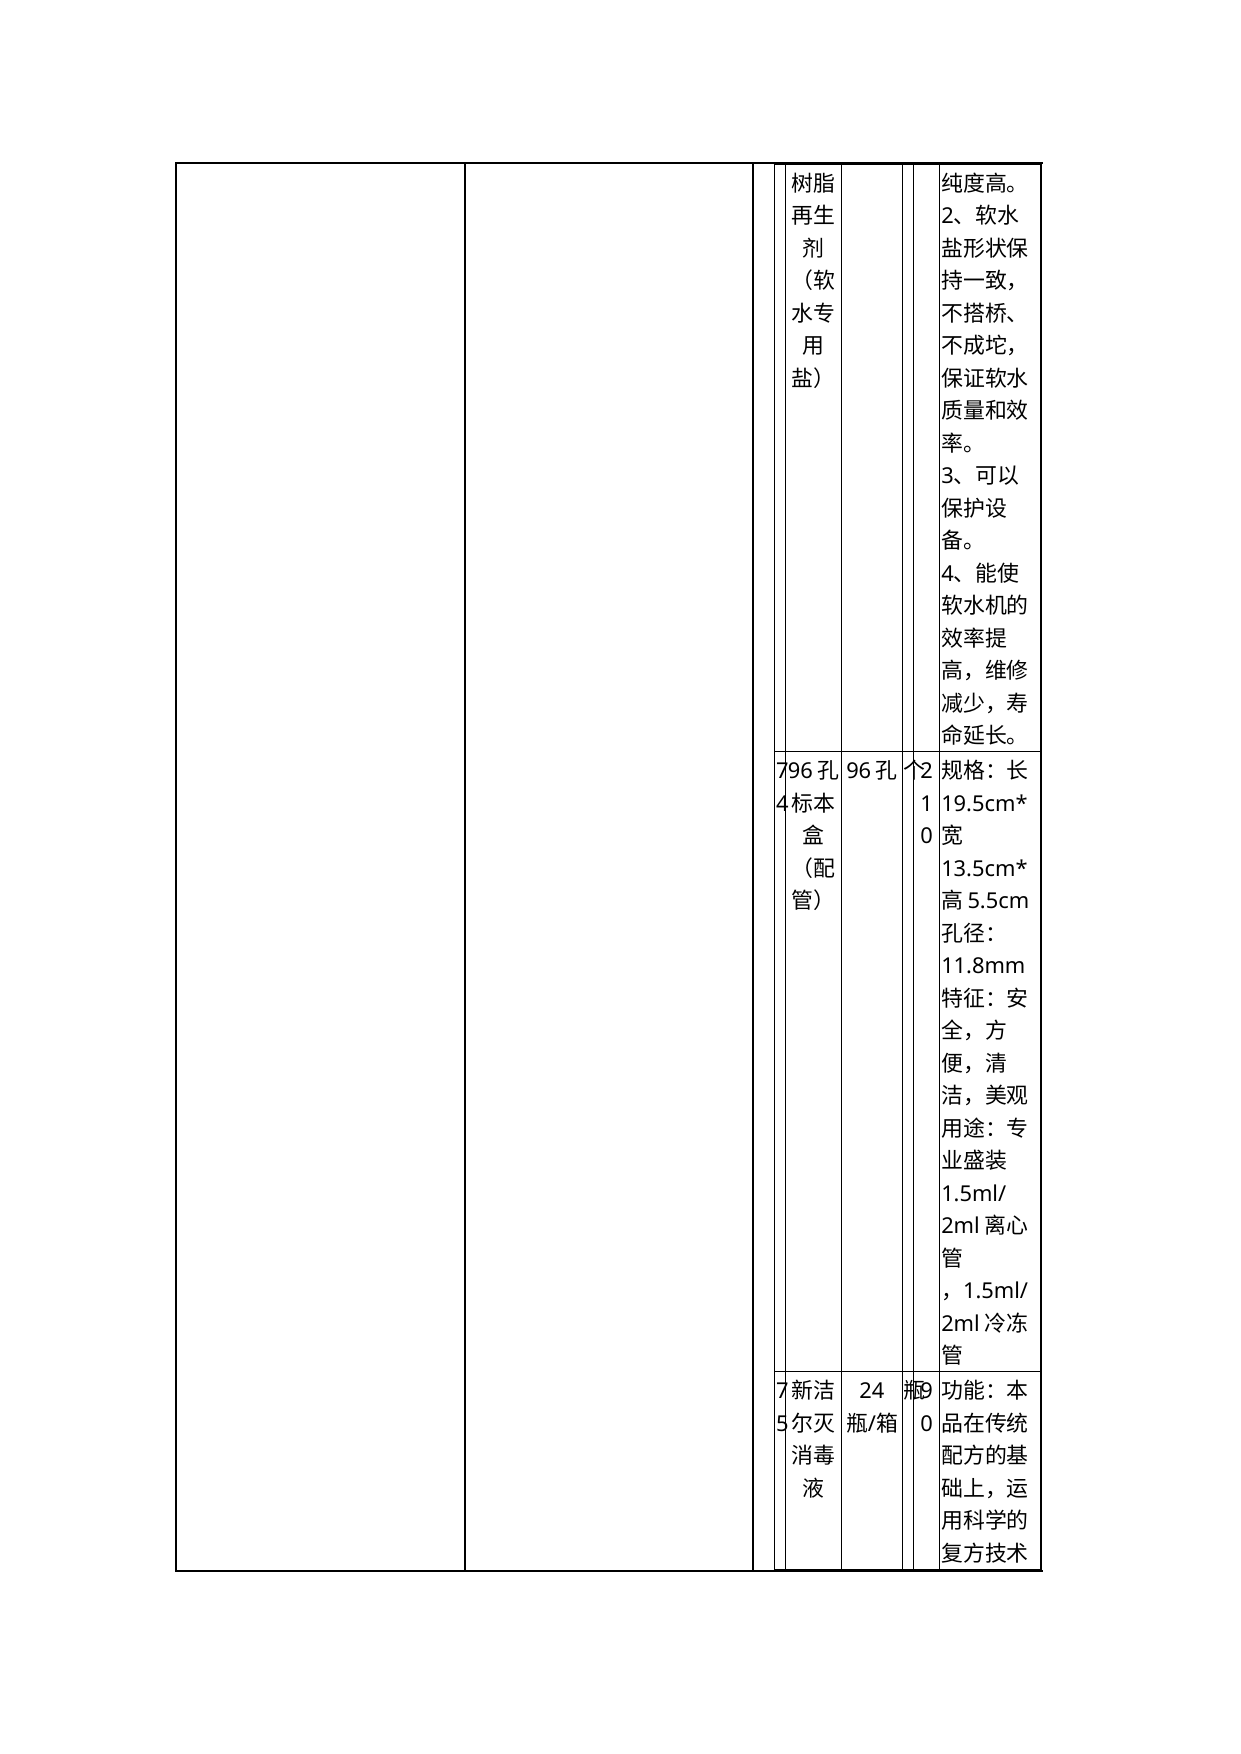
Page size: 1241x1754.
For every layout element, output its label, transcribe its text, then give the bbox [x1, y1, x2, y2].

table_cell [914, 1372, 939, 1569]
table_cell [842, 1372, 902, 1569]
table_cell [775, 1372, 785, 1569]
table_cell [786, 1372, 841, 1569]
table_cell [922, 1391, 929, 1397]
table_cell [923, 1384, 929, 1391]
table_cell [940, 165, 1040, 751]
table_cell [775, 752, 785, 1371]
table_cell [940, 752, 1040, 1371]
table_cell [775, 165, 785, 751]
table_cell [842, 165, 902, 751]
table_cell 1 [466, 164, 752, 1570]
table_cell [754, 164, 774, 1570]
table_cell [914, 165, 939, 751]
table_cell [786, 752, 841, 1371]
table_cell [786, 165, 841, 751]
table_cell [842, 752, 902, 1371]
table_cell [177, 164, 464, 1570]
table_cell [940, 1372, 1040, 1569]
table_cell [903, 752, 913, 1371]
table_cell [914, 752, 939, 1371]
table_cell [903, 1372, 913, 1569]
table_cell [903, 165, 913, 751]
